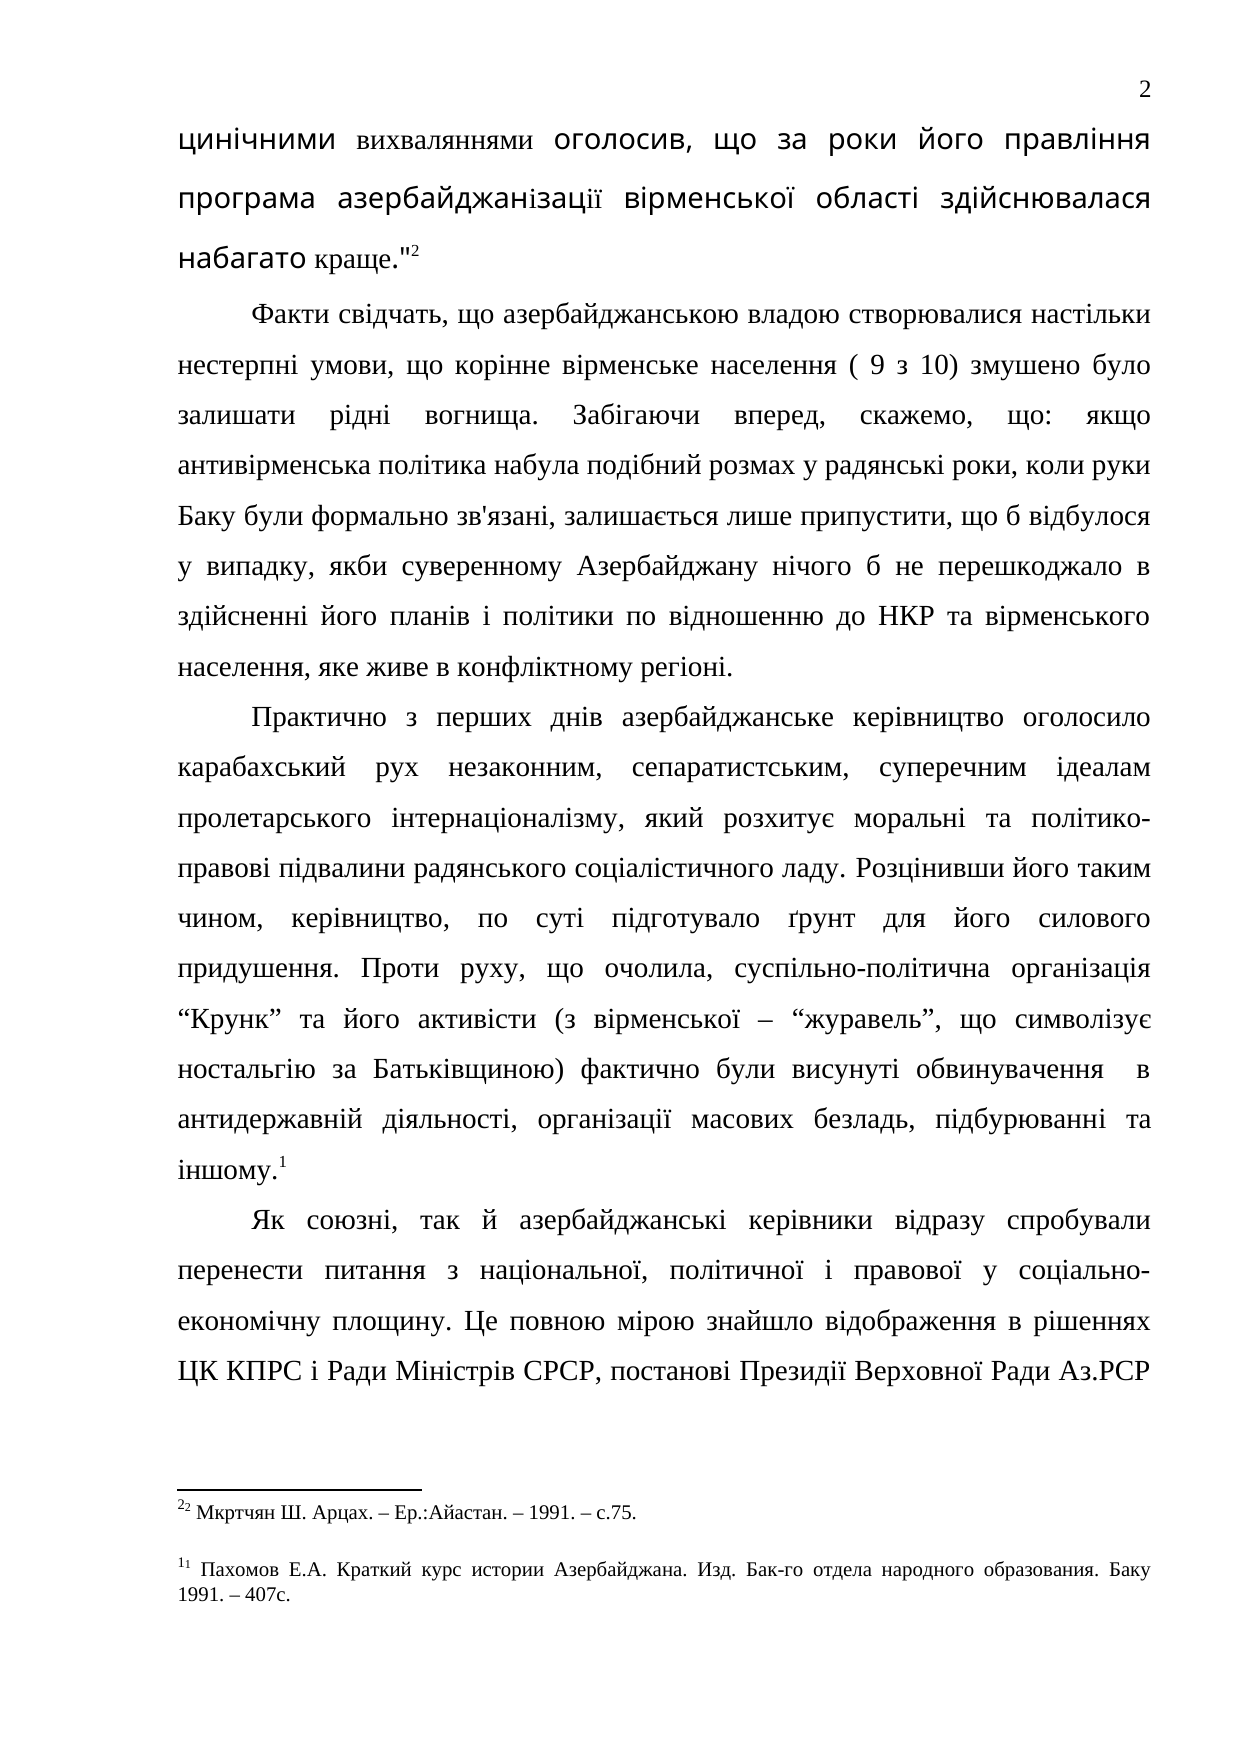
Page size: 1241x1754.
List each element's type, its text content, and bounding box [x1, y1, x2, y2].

text Факти свідчать, що азербайджанською владою створювалися настільки нестерпні умови, що корінне вірменське населення ( 9 з 10) змушено було залишати рідні вогнища. Забігаючи вперед, скажемо, що: якщо антивірменська політика набула подібний розмах у радянські роки, коли руки Баку були формально зв'язані, залишається лише припустити, що б відбулося у випадку, якби суверенному Азербайджану нічого б не перешкоджало в здійсненні його планів і політики по відношенню до НКР та вірменського населення, яке живе в конфліктному регіоні. [177, 297, 1152, 682]
text Практично з перших днів азербайджанське керівництво оголосило карабахський рух незаконним, сепаратистським, суперечним ідеалам пролетарського інтернаціоналізму, який розхитує моральні та політико-правові підвалини радянського соціалістичного ладу. Розцінивши його таким чином, керівництво, по суті підготувало ґрунт для його силового придушення. Проти руху, що очолила, суспільно-політична організація “Крунк” та його активісти (з вірменської – “журавель”, що символізує ностальгію за Батьківщиною) фактично були висунуті обвинувачення в антидержавній діяльності, організації масових безладь, підбурюванні та іншому.1 [177, 699, 1152, 1185]
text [177, 118, 1152, 277]
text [177, 1202, 1152, 1387]
